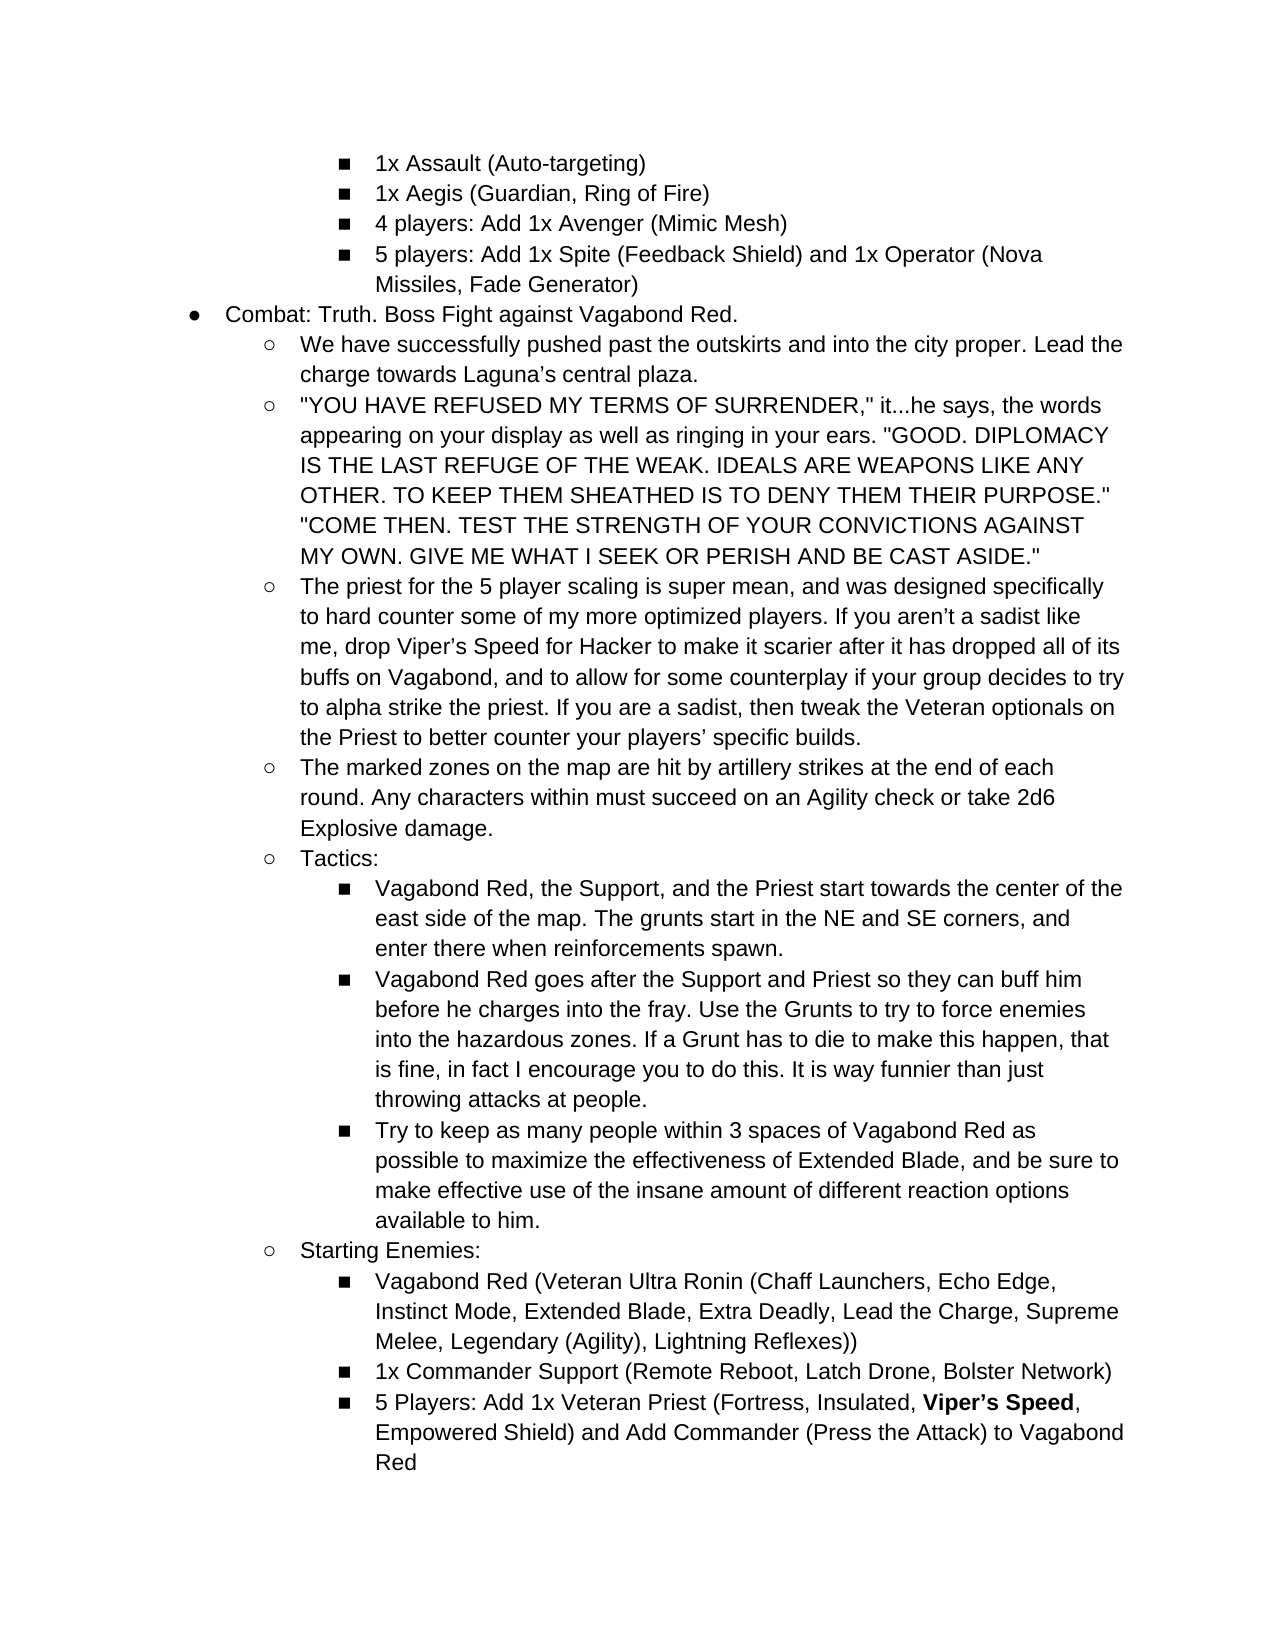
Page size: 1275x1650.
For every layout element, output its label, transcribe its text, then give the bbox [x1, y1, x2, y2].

list Vagabond Red, the Support, and the Priest start towards the center of the east side of the map. The grunts start in the NE and SE corners, and enter there when reinforcements spawn. [337, 875, 1125, 962]
list Vagabond Red goes after the Support and Priest so they can buff him before he charges into the fray. Use the Grunts to try to force enemies into the hazardous zones. If a Grunt has to die to make this happen, that is fine, in fact I encourage you to do this. It is way funnier than just throwing attacks at people. [337, 966, 1125, 1113]
list We have successfully pushed past the outskirts and into the city proper. Lead the charge towards Laguna’s central plaza. [262, 331, 1125, 388]
list Combat: Truth. Boss Fight against Vagabond Red. [187, 301, 1125, 327]
list 4 players: Add 1x Avenger (Mimic Mesh) [337, 210, 1125, 237]
list "YOU HAVE REFUSED MY TERMS OF SURRENDER," it...he says, the words appearing on your display as well as ringing in your ears. "GOOD. DIPLOMACY IS THE LAST REFUGE OF THE WEAK. IDEALS ARE WEAPONS LIKE ANY OTHER. TO KEEP THEM SHEATHED IS TO DENY THEM THEIR PURPOSE." "COME THEN. TEST THE STRENGTH OF YOUR CONVICTIONS AGAINST MY OWN. GIVE ME WHAT I SEEK OR PERISH AND BE CAST ASIDE." [262, 392, 1125, 569]
list The priest for the 5 player scaling is super mean, and was designed specifically to hard counter some of my more optimized players. If you aren’t a sadist like me, drop Viper’s Speed for Hacker to make it scarier after it has dropped all of its buffs on Vagabond, and to allow for some counterplay if your group decides to try to alpha strike the priest. If you are a sadist, then tweak the Veteran optionals on the Priest to better counter your players’ specific builds. [262, 573, 1125, 750]
list Tactics: [262, 845, 1125, 871]
list 5 Players: Add 1x Veteran Priest (Fortress, Insulated, Viper’s Speed, Empowered Shield) and Add Commander (Press the Attack) to Vagabond Red [337, 1388, 1125, 1475]
list 5 players: Add 1x Spite (Feedback Shield) and 1x Operator (Nova Missiles, Fade Generator) [337, 241, 1125, 297]
list 1x Commander Support (Remote Reboot, Latch Drone, Bolster Network) [337, 1358, 1125, 1385]
list The marked zones on the map are hit by artillery strikes at the end of each round. Any characters within must succeed on an Agility check or take 2d6 Explosive damage. [262, 754, 1125, 841]
list 1x Assault (Auto-targeting) [337, 150, 1125, 176]
list Try to keep as many people within 3 spaces of Vagabond Red as possible to maximize the effectiveness of Extended Blade, and be sure to make effective use of the insane amount of different reaction options available to him. [337, 1117, 1125, 1234]
list 1x Aegis (Guardian, Ring of Fire) [337, 180, 1125, 207]
list Starting Enemies: [262, 1237, 1125, 1264]
list Vagabond Red (Veteran Ultra Ronin (Chaff Launchers, Echo Edge, Instinct Mode, Extended Blade, Extra Deadly, Lead the Charge, Supreme Melee, Legendary (Agility), Lightning Reflexes)) [337, 1268, 1125, 1354]
